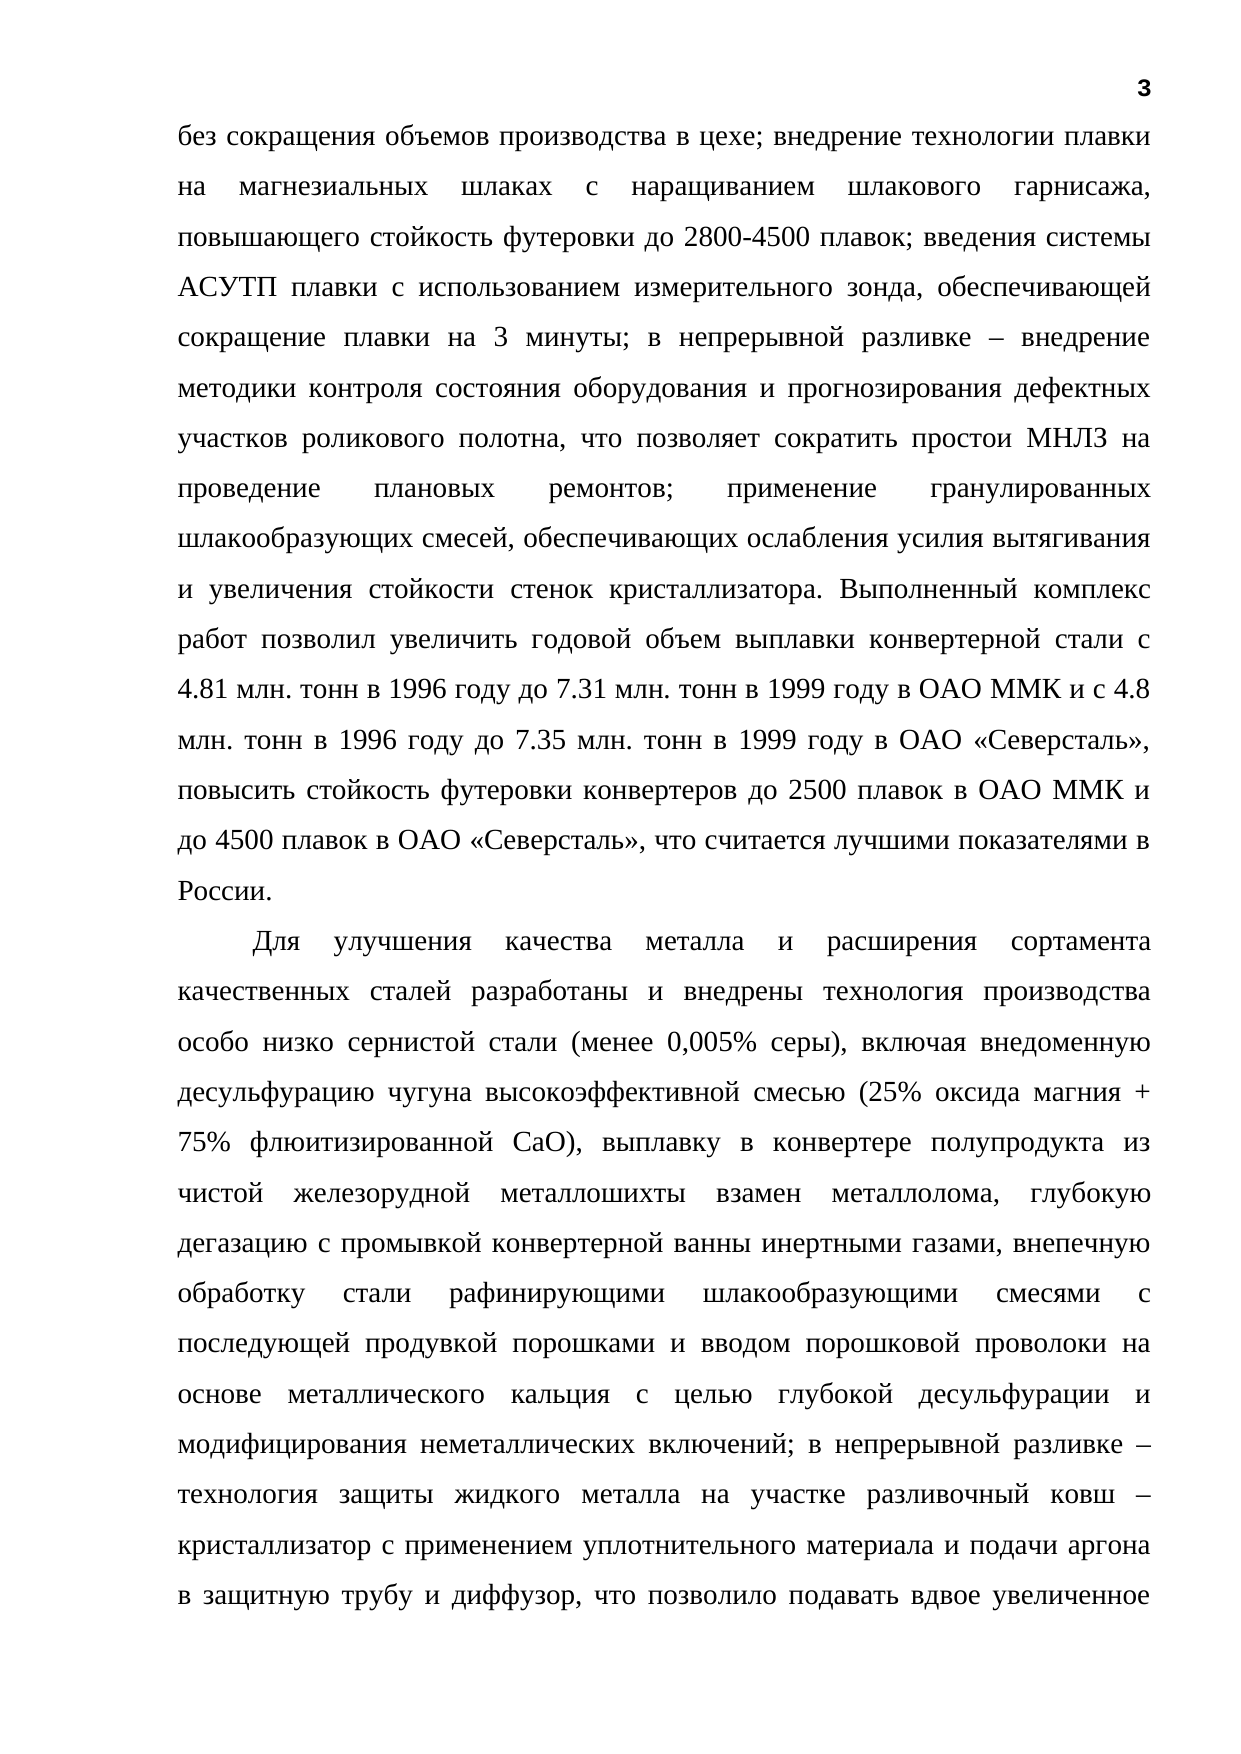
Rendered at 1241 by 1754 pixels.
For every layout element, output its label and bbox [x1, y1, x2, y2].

text [177, 118, 1152, 906]
text [177, 923, 1152, 1611]
